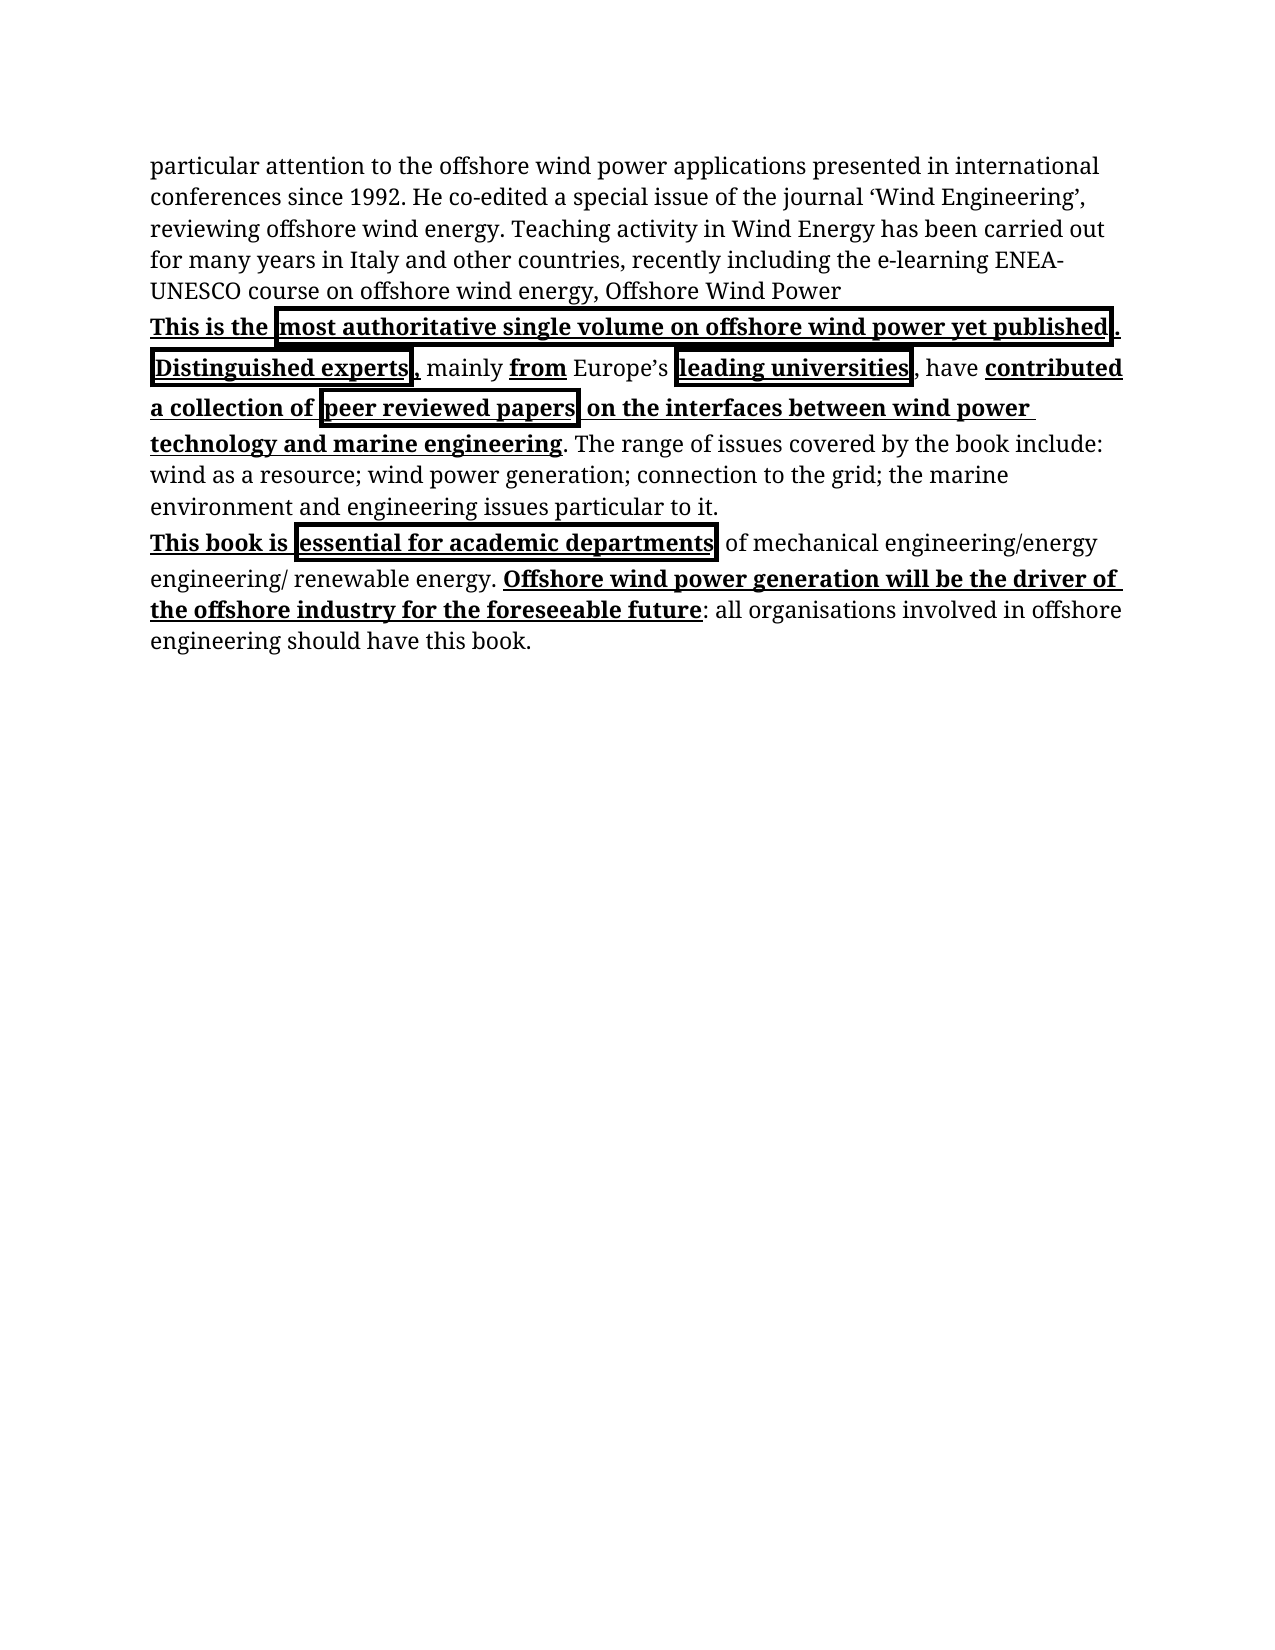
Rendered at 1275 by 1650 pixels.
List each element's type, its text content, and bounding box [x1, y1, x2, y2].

text This book is essential for academic departments of mechanical engineering/energy engineering/ renewable energy. Offshore wind power generation will be the driver of the offshore industry for the foreseeable future: all organisations involved in offshore engineering should have this book. [150, 522, 1125, 656]
text This is the most authoritative single volume on offshore wind power yet published. Distinguished experts, mainly from Europe’s leading universities, have contributed a collection of peer reviewed papers on the interfaces between wind power technology and marine engineering. The range of issues covered by the book include: wind as a resource; wind power generation; connection to the grid; the marine environment and engineering issues particular to it. [150, 306, 1125, 522]
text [150, 150, 1125, 306]
